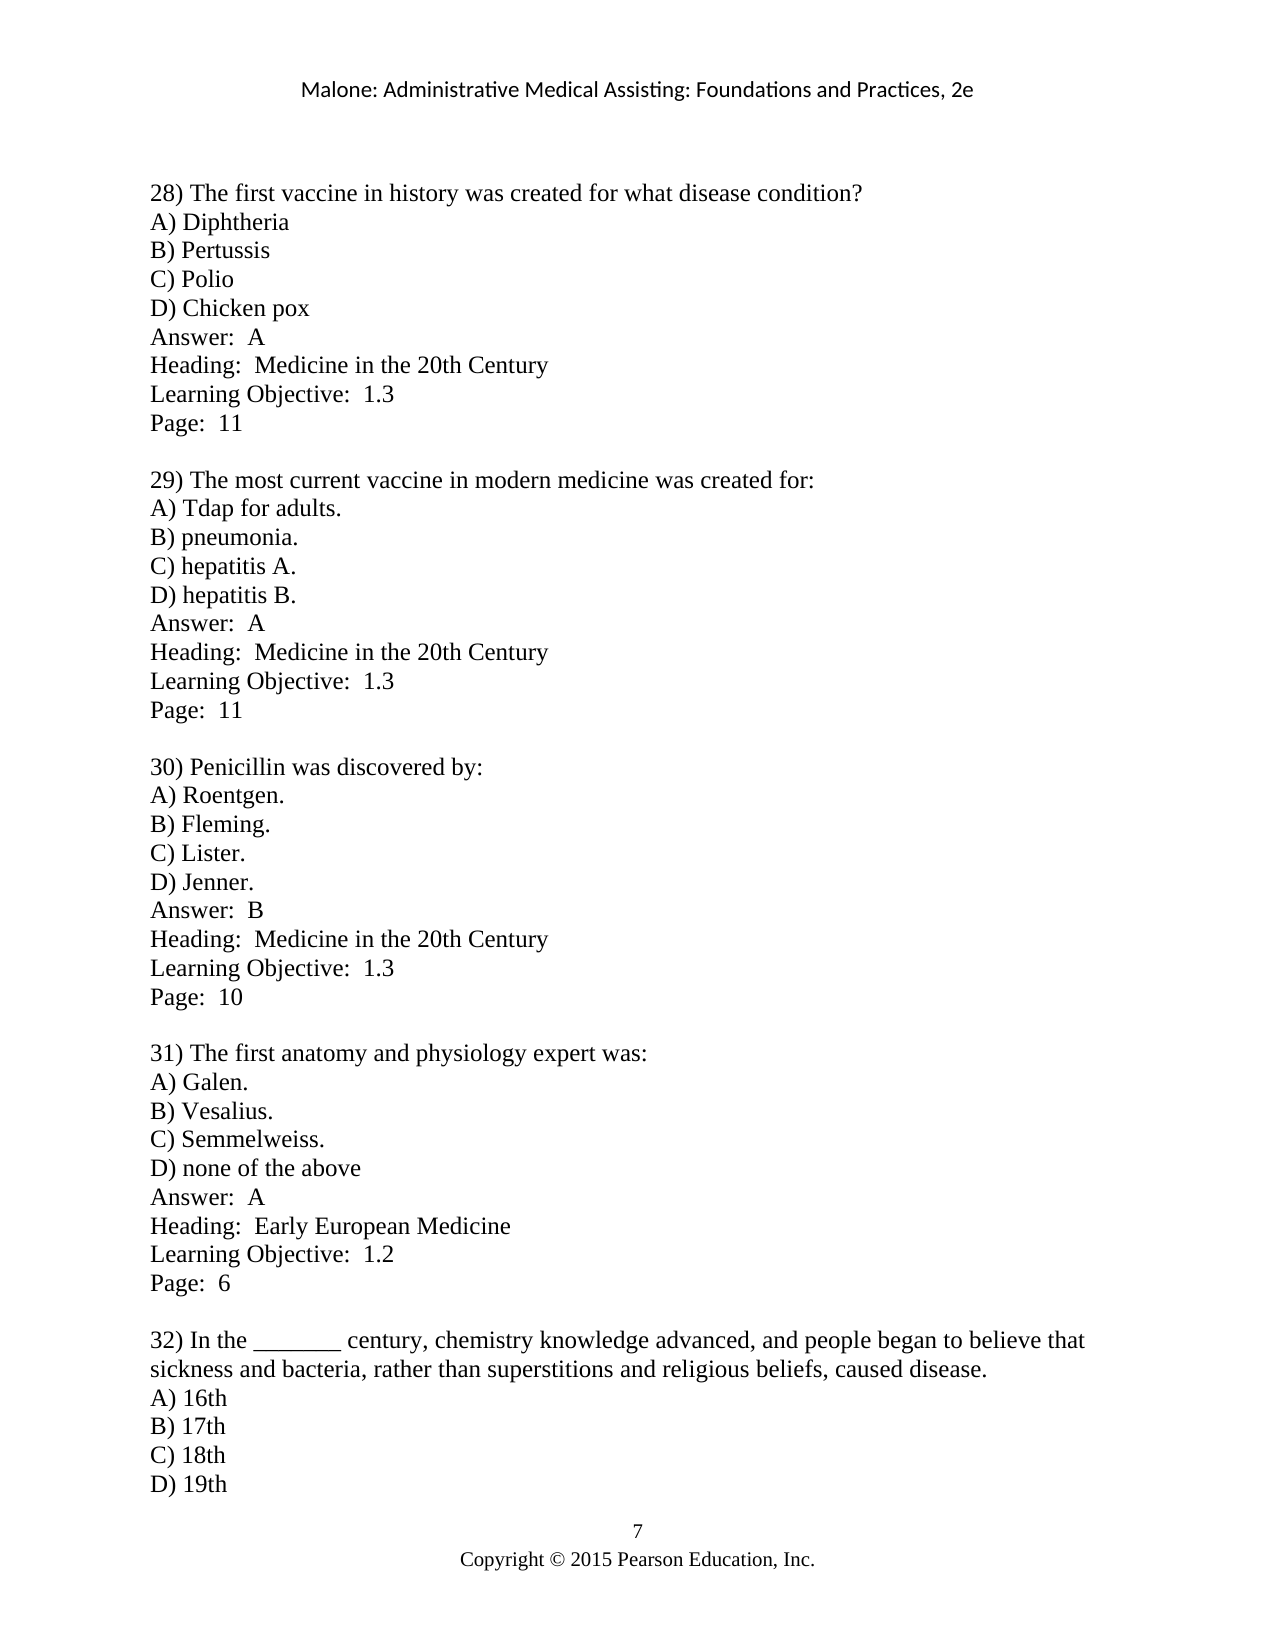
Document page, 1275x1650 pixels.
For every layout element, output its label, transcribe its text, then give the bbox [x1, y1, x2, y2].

text Answer: A [150, 1182, 1125, 1211]
text B) 17th [150, 1411, 1125, 1440]
text A) Galen. [150, 1067, 1125, 1096]
text Heading: Medicine in the 20th Century [150, 924, 1125, 953]
text 28) The first vaccine in history was created for what disease condition? [150, 178, 1125, 207]
text A) Diphtheria [150, 207, 1125, 236]
text C) 18th [150, 1440, 1125, 1469]
text C) hepatitis A. [150, 551, 1125, 580]
text D) none of the above [150, 1153, 1125, 1182]
text Page: 11 [150, 695, 1125, 723]
text C) Polio [150, 264, 1125, 293]
text B) Fleming. [150, 809, 1125, 838]
text D) Chicken pox [150, 293, 1125, 322]
text D) 19th [150, 1469, 1125, 1498]
text A) Tdap for adults. [150, 493, 1125, 522]
text C) Semmelweiss. [150, 1124, 1125, 1153]
text Heading: Early European Medicine [150, 1211, 1125, 1239]
text Learning Objective: 1.3 [150, 666, 1125, 695]
text 29) The most current vaccine in modern medicine was created for: [150, 465, 1125, 493]
text B) Vesalius. [150, 1096, 1125, 1124]
text Answer: A [150, 608, 1125, 637]
text 30) Penicillin was discovered by: [150, 752, 1125, 780]
text Heading: Medicine in the 20th Century [150, 637, 1125, 666]
text C) Lister. [150, 838, 1125, 867]
text 32) In the _______ century, chemistry knowledge advanced, and people began to believe that sickness and bacteria, rather than superstitions and religious beliefs, caused disease. [150, 1325, 1125, 1383]
text Heading: Medicine in the 20th Century [150, 351, 1125, 379]
text Page: 10 [150, 982, 1125, 1010]
text Learning Objective: 1.3 [150, 379, 1125, 408]
text 31) The first anatomy and physiology expert was: [150, 1038, 1125, 1067]
text D) Jenner. [150, 867, 1125, 895]
text Learning Objective: 1.2 [150, 1239, 1125, 1268]
text D) hepatitis B. [150, 580, 1125, 608]
text Page: 6 [150, 1268, 1125, 1297]
text B) Pertussis [150, 236, 1125, 264]
text A) Roentgen. [150, 780, 1125, 809]
text Answer: B [150, 895, 1125, 924]
text Answer: A [150, 322, 1125, 351]
text A) 16th [150, 1383, 1125, 1411]
text Learning Objective: 1.3 [150, 953, 1125, 982]
text Page: 11 [150, 408, 1125, 437]
text B) pneumonia. [150, 522, 1125, 551]
